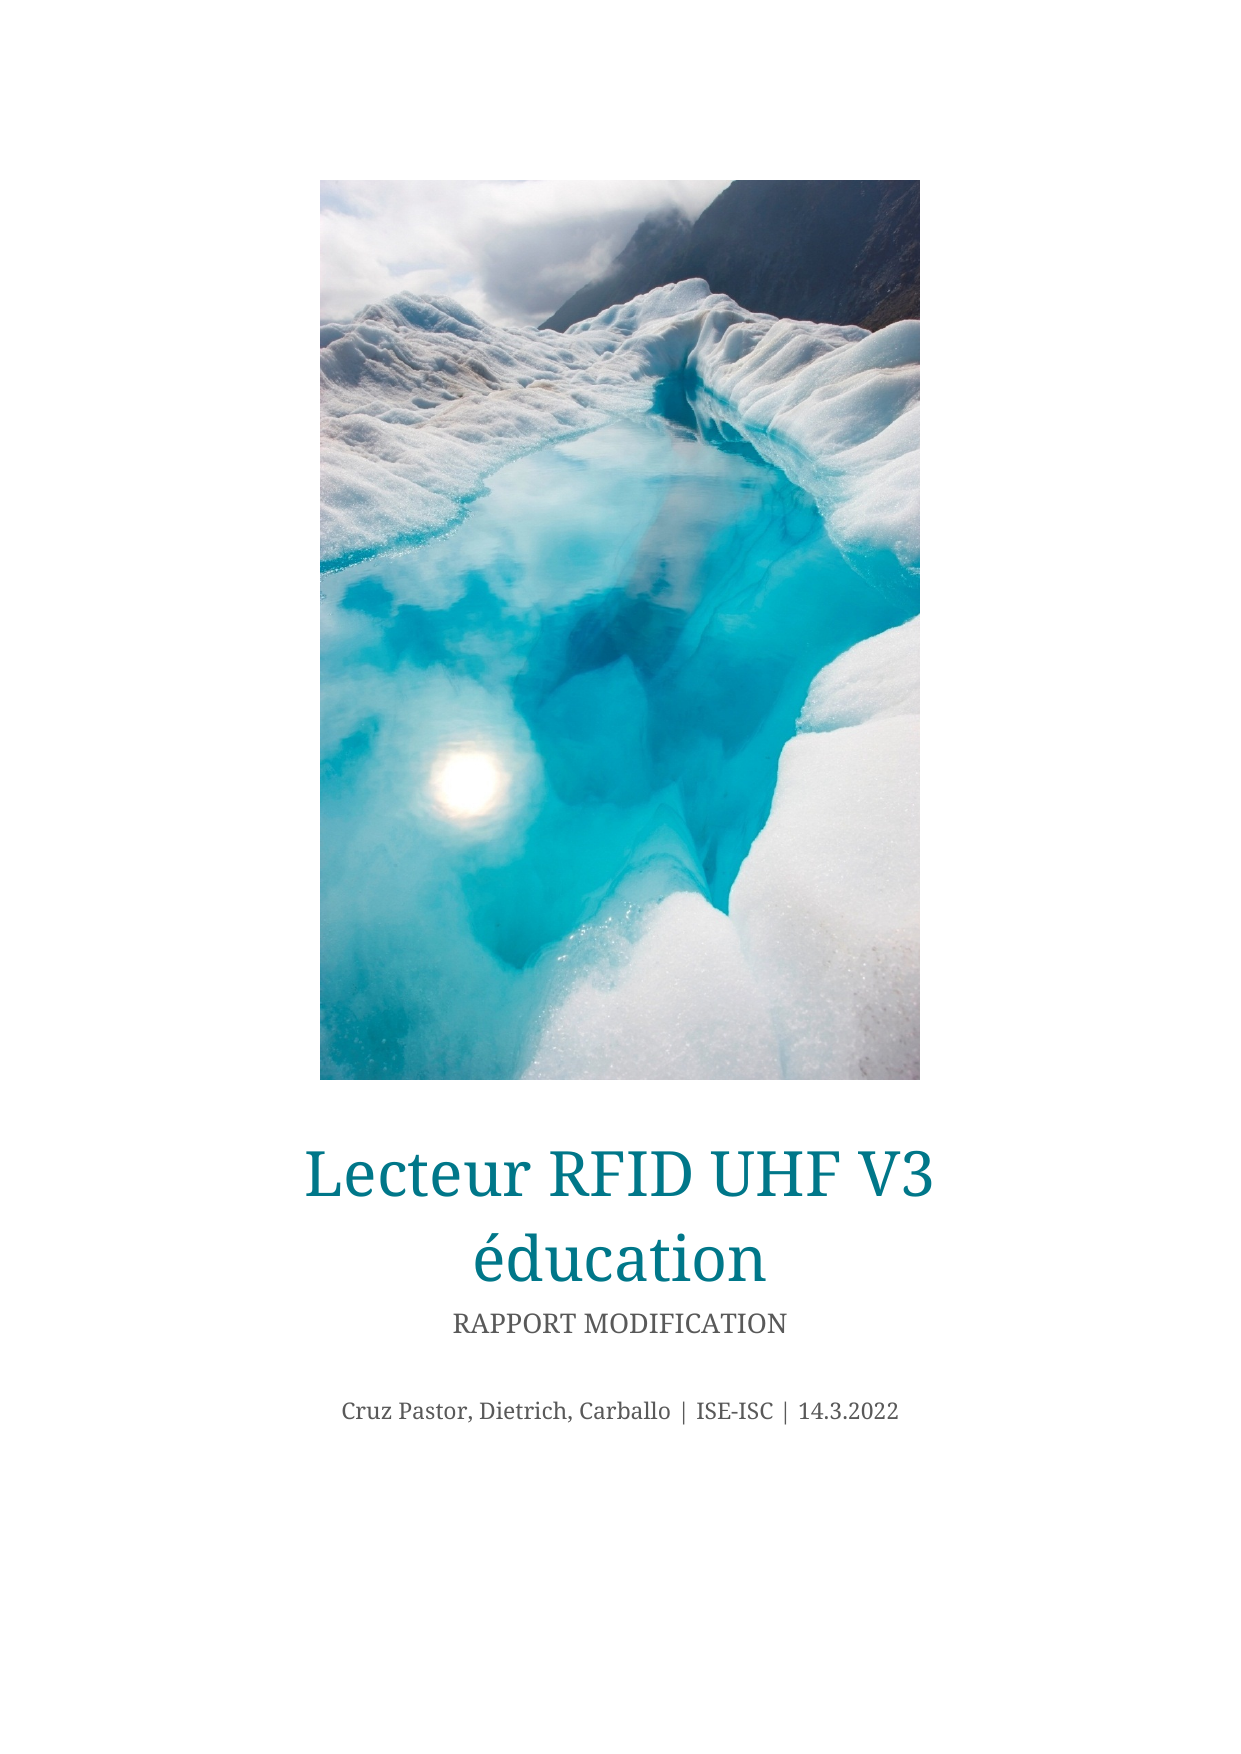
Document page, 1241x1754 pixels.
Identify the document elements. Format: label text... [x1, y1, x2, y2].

picture [320, 180, 920, 1080]
title Lecteur RFID UHF V3 éducation [187, 1130, 1053, 1300]
text Cruz Pastor, Dietrich, Carballo | ISE-ISC | 14.3.2022 [187, 1395, 1053, 1426]
subtitle rapport modification [187, 1304, 1053, 1341]
